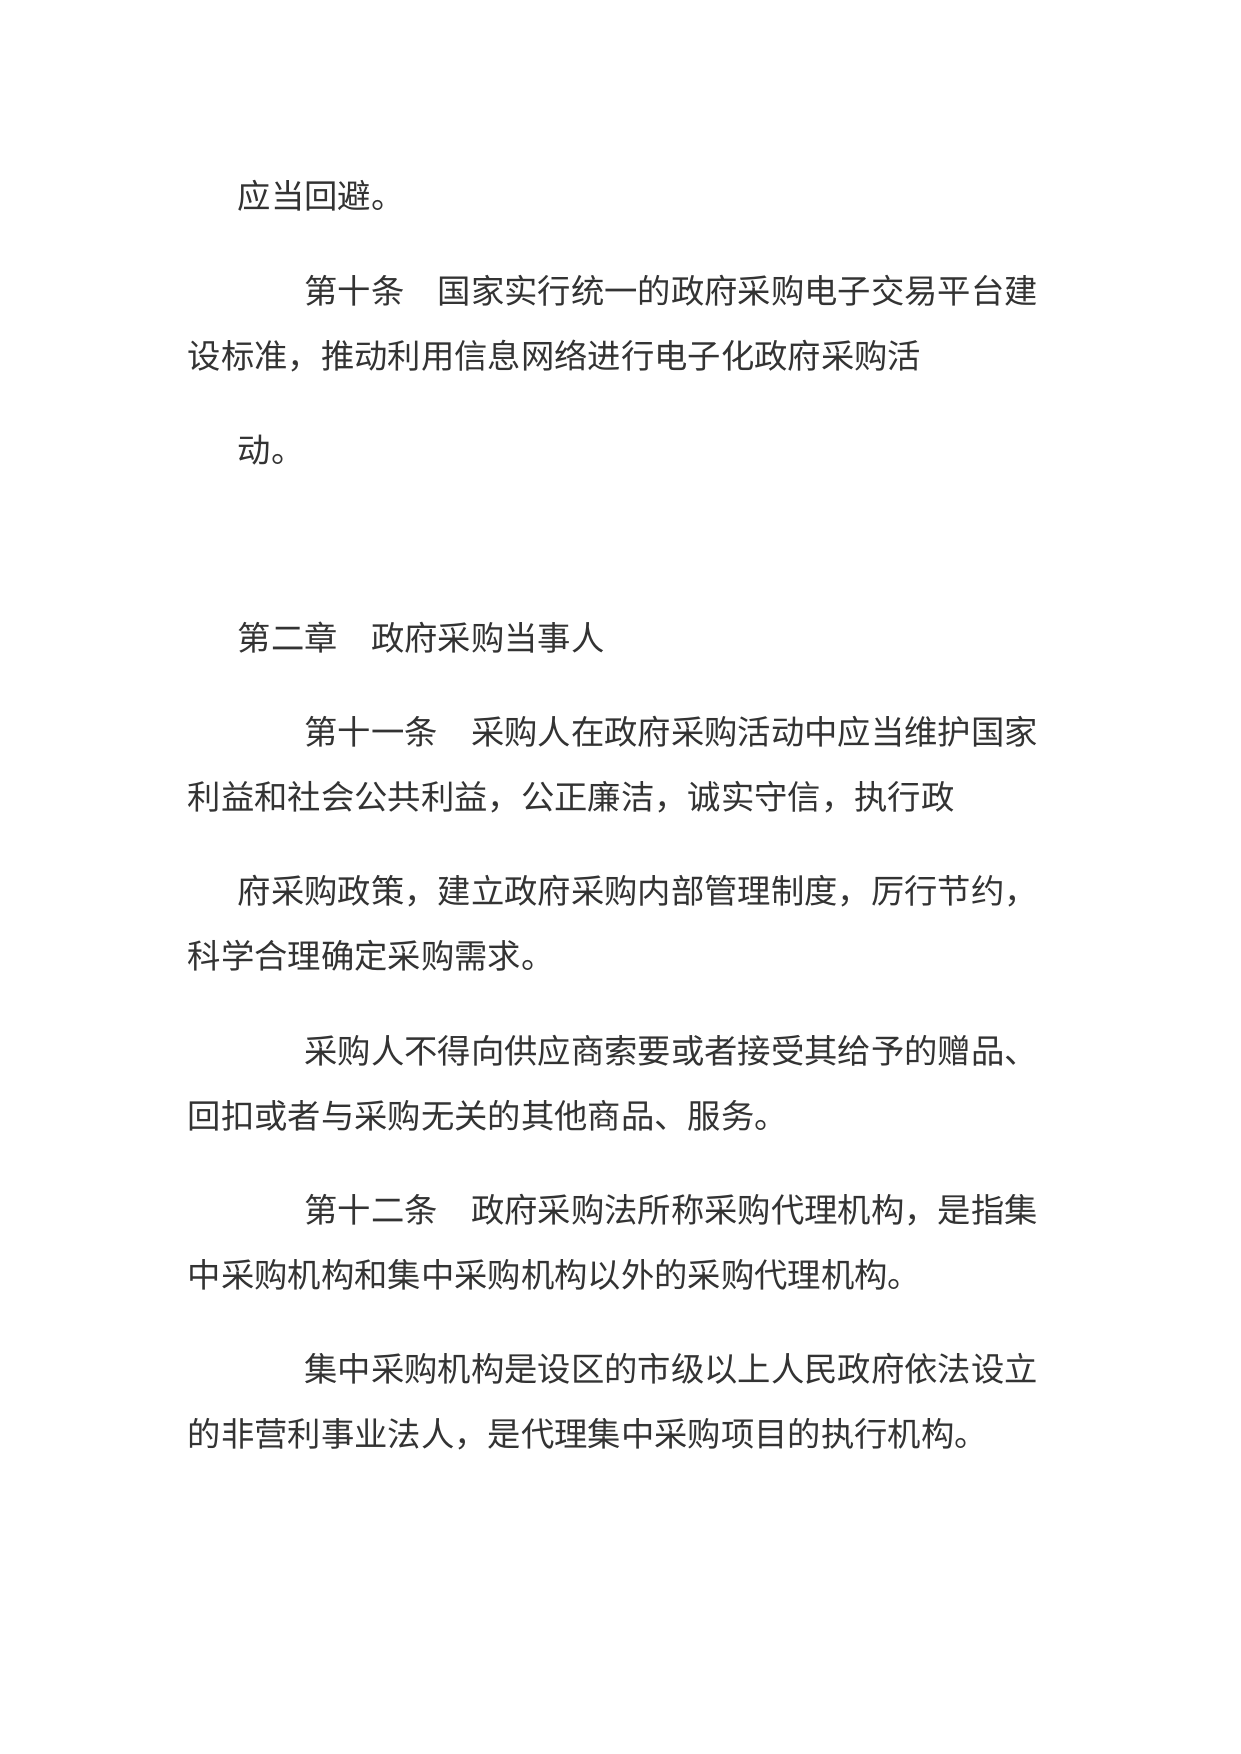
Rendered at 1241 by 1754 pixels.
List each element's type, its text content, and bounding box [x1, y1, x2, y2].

text 第十条 国家实行统一的政府采购电子交易平台建设标准，推动利用信息网络进行电子化政府采购活 [187, 256, 1053, 386]
text 采购人不得向供应商索要或者接受其给予的赠品、回扣或者与采购无关的其他商品、服务。 [187, 1016, 1053, 1146]
text 第二章 政府采购当事人 [187, 604, 1053, 669]
text 集中采购机构是设区的市级以上人民政府依法设立的非营利事业法人，是代理集中采购项目的执行机构。 [187, 1334, 1053, 1464]
text 府采购政策，建立政府采购内部管理制度，厉行节约，科学合理确定采购需求。 [187, 857, 1053, 987]
text 应当回避。 [187, 162, 1053, 227]
text 第十二条 政府采购法所称采购代理机构，是指集中采购机构和集中采购机构以外的采购代理机构。 [187, 1175, 1053, 1305]
text 动。 [187, 415, 1053, 480]
text 第十一条 采购人在政府采购活动中应当维护国家利益和社会公共利益，公正廉洁，诚实守信，执行政 [187, 698, 1053, 828]
